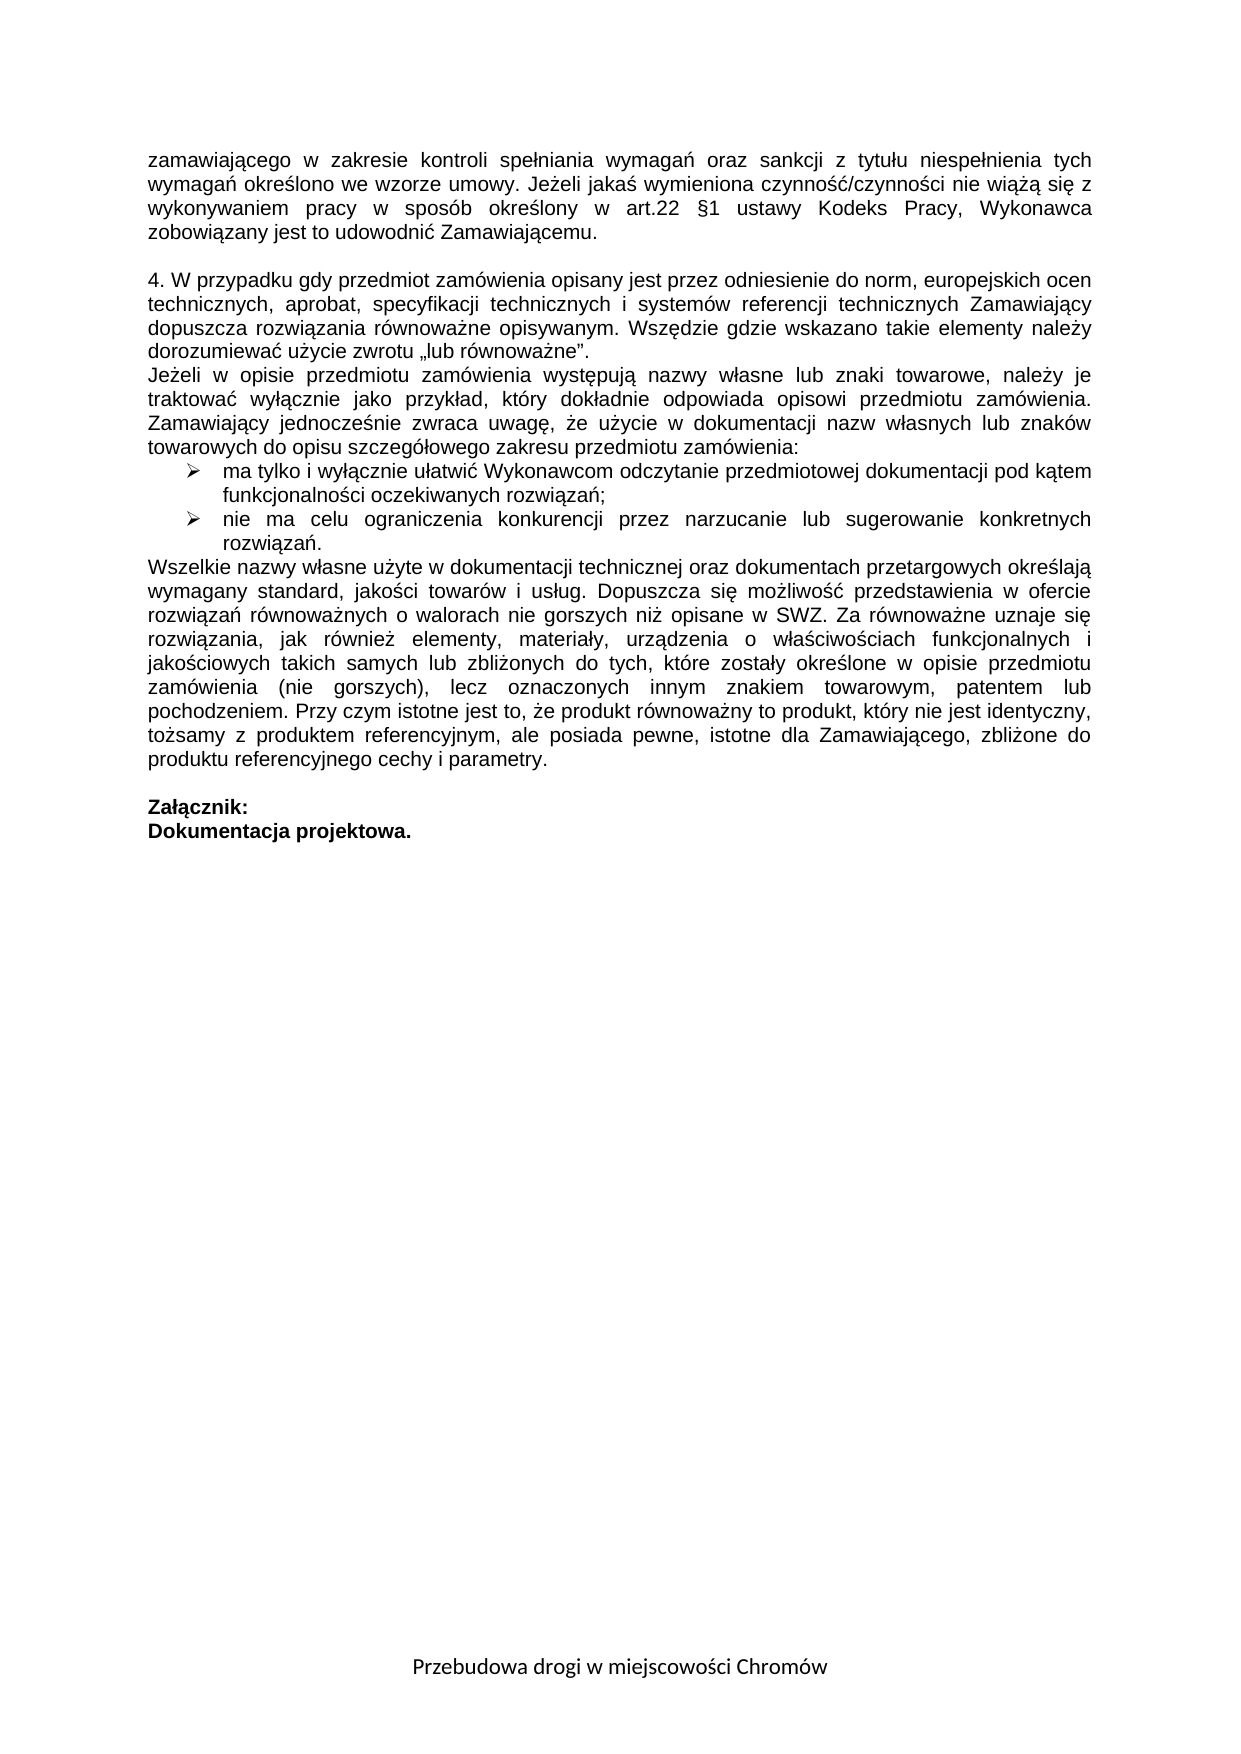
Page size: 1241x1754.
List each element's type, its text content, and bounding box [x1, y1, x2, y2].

text Jeżeli w opisie przedmiotu zamówienia występują nazwy własne lub znaki towarowe, należy je traktować wyłącznie jako przykład, który dokładnie odpowiada opisowi przedmiotu zamówienia. Zamawiający jednocześnie zwraca uwagę, że użycie w dokumentacji nazw własnych lub znaków towarowych do opisu szczegółowego zakresu przedmiotu zamówienia: [148, 363, 1093, 459]
text 4. W przypadku gdy przedmiot zamówienia opisany jest przez odniesienie do norm, europejskich ocen technicznych, aprobat, specyfikacji technicznych i systemów referencji technicznych Zamawiający dopuszcza rozwiązania równoważne opisywanym. Wszędzie gdzie wskazano takie elementy należy dorozumiewać użycie zwrotu „lub równoważne”. [148, 267, 1093, 363]
text Dokumentacja projektowa. [148, 819, 1093, 843]
list nie ma celu ograniczenia konkurencji przez narzucanie lub sugerowanie konkretnych rozwiązań. [185, 507, 1093, 555]
list ma tylko i wyłącznie ułatwić Wykonawcom odczytanie przedmiotowej dokumentacji pod kątem funkcjonalności oczekiwanych rozwiązań; [185, 459, 1093, 507]
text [148, 148, 1093, 243]
text Wszelkie nazwy własne użyte w dokumentacji technicznej oraz dokumentach przetargowych określają wymagany standard, jakości towarów i usług. Dopuszcza się możliwość przedstawienia w ofercie rozwiązań równoważnych o walorach nie gorszych niż opisane w SWZ. Za równoważne uznaje się rozwiązania, jak również elementy, materiały, urządzenia o właściwościach funkcjonalnych i jakościowych takich samych lub zbliżonych do tych, które zostały określone w opisie przedmiotu zamówienia (nie gorszych), lecz oznaczonych innym znakiem towarowym, patentem lub pochodzeniem. Przy czym istotne jest to, że produkt równoważny to produkt, który nie jest identyczny, tożsamy z produktem referencyjnym, ale posiada pewne, istotne dla Zamawiającego, zbliżone do produktu referencyjnego cechy i parametry. [148, 555, 1093, 771]
text Załącznik: [148, 795, 1093, 819]
